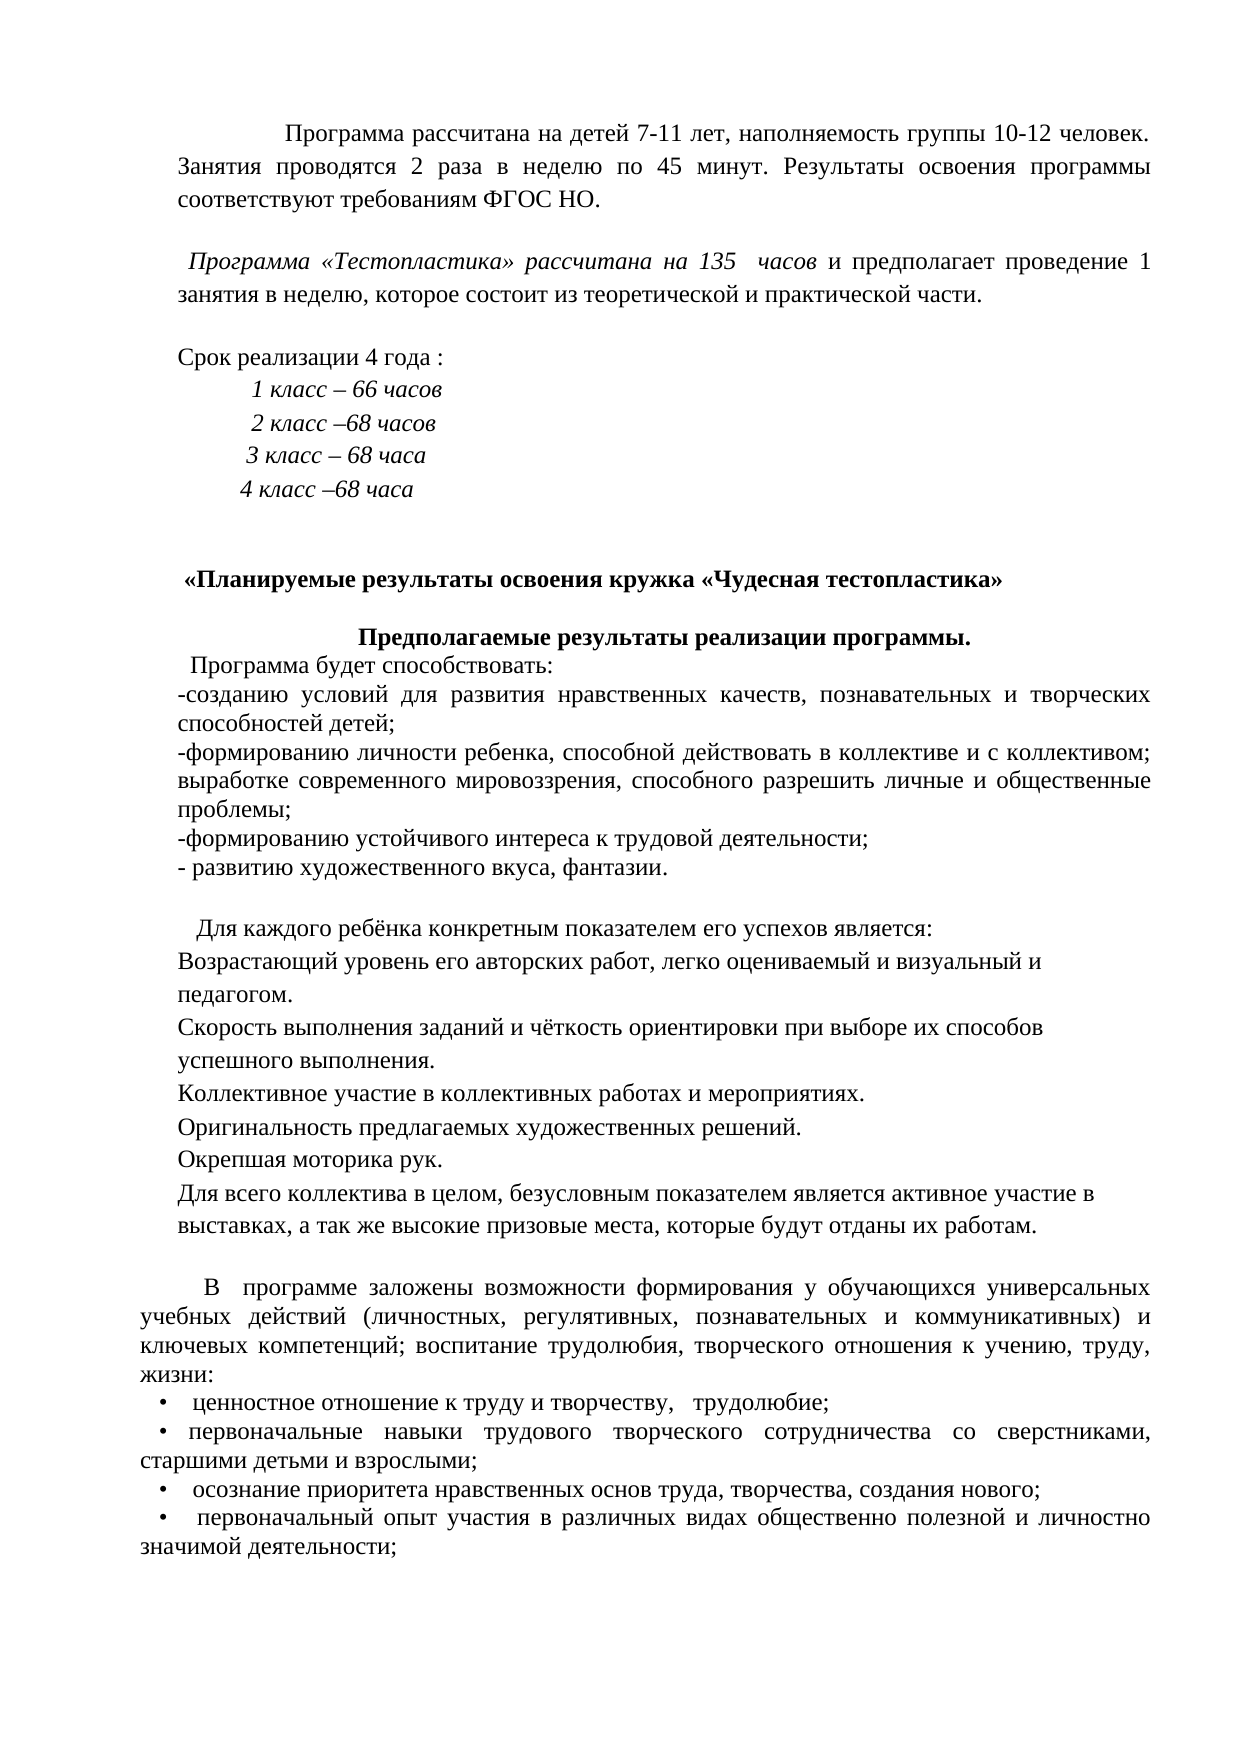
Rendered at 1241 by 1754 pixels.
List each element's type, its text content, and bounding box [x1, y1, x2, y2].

text Скорость выполнения заданий и чёткость ориентировки при выборе их способов успешного выполнения. [177, 1012, 1152, 1074]
text 2 класс –68 часов [177, 408, 1152, 436]
text Программа рассчитана на детей 7-11 лет, наполняемость группы 10-12 человек. Занятия проводятся 2 раза в неделю по 45 минут. Результаты освоения программы соответствуют требованиям ФГОС НО. [177, 118, 1152, 213]
text -формированию личности ребенка, способной действовать в коллективе и с коллективом; выработке современного мировоззрения, способного разрешить личные и общественные проблемы; [177, 737, 1152, 823]
text • первоначальные навыки трудового творческого сотрудничества со сверстниками, старшими детьми и взрослыми; [140, 1416, 1152, 1474]
text Программа «Тестопластика» рассчитана на 135 часов и предполагает проведение 1 занятия в неделю, которое состоит из теоретической и практической части. [177, 246, 1152, 308]
text 3 класс – 68 часа [177, 441, 1152, 469]
text Для всего коллектива в целом, безусловным показателем является активное участие в выставках, а так же высокие призовые места, которые будут отданы их работам. [177, 1178, 1152, 1239]
text Предполагаемые результаты реализации программы. [177, 622, 1152, 650]
text • первоначальный опыт участия в различных видах общественно полезной и личностно значимой деятельности; [140, 1502, 1152, 1560]
text • ценностное отношение к труду и творчеству, трудолюбие; [140, 1387, 1152, 1416]
text Коллективное участие в коллективных работах и мероприятиях. [177, 1078, 1152, 1107]
text Возрастающий уровень его авторских работ, легко оцениваемый и визуальный и педагогом. [177, 946, 1152, 1008]
text В программе заложены возможности формирования у обучающихся универсальных учебных действий (личностных, регулятивных, познавательных и коммуникативных) и ключевых компетенций; воспитание трудолюбия, творческого отношения к учению, труду, жизни: [140, 1272, 1152, 1387]
text 4 класс –68 часа [177, 474, 1152, 502]
text 1 класс – 66 часов [177, 374, 1152, 403]
text -созданию условий для развития нравственных качеств, познавательных и творческих способностей детей; [177, 679, 1152, 737]
text Для каждого ребёнка конкретным показателем его успехов является: [177, 913, 1152, 942]
text Оригинальность предлагаемых художественных решений. [177, 1112, 1152, 1140]
text «Планируемые результаты освоения кружка «Чудесная тестопластика» [177, 564, 1152, 593]
text -формированию устойчивого интереса к трудовой деятельности; [177, 823, 1152, 852]
text Программа будет способствовать: [177, 650, 1152, 679]
text Окрепшая моторика рук. [177, 1144, 1152, 1173]
text Срок реализации 4 года : [177, 342, 1152, 370]
text - развитию художественного вкуса, фантазии. [177, 852, 1152, 880]
text • осознание приоритета нравственных основ труда, творчества, создания нового; [140, 1474, 1152, 1502]
